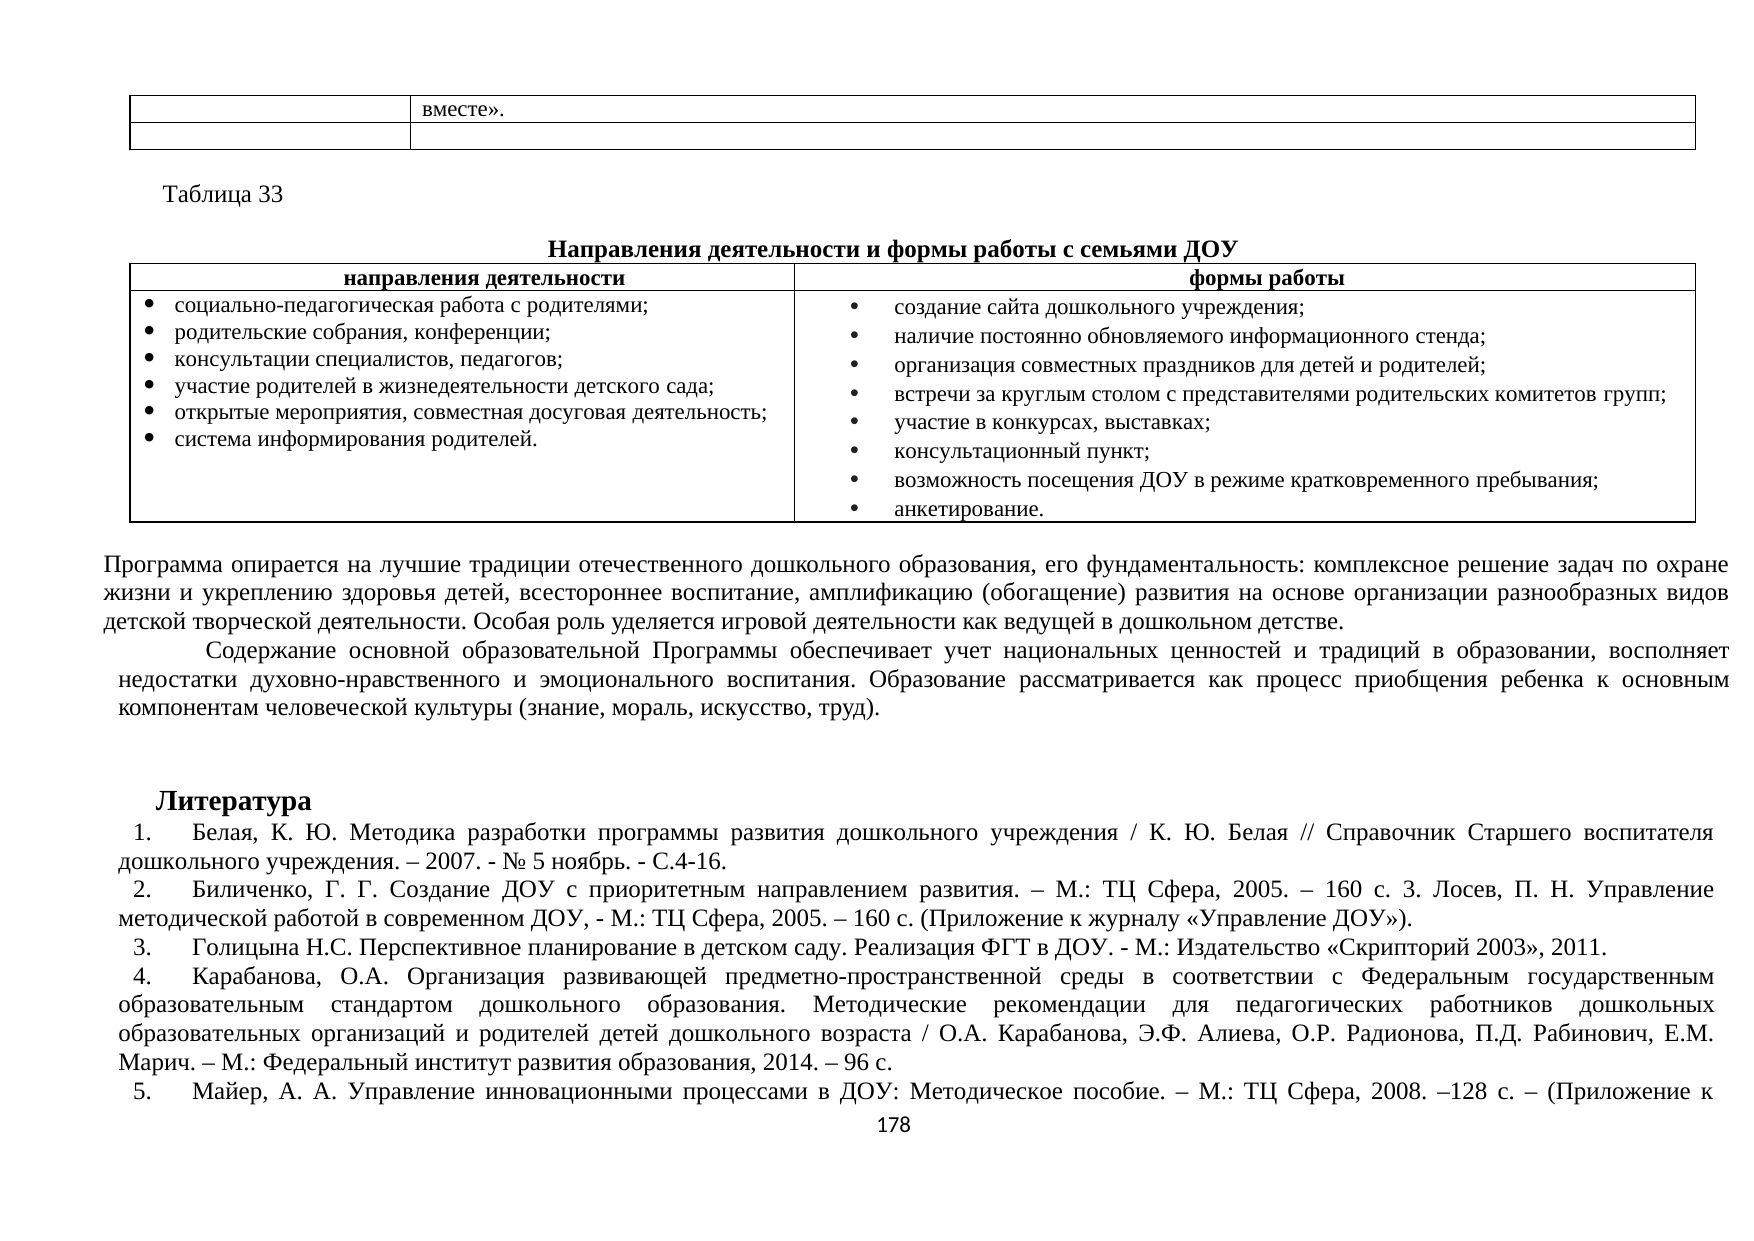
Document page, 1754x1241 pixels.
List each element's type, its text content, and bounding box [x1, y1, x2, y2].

list Карабанова, О.А. Организация развивающей предметно-пространственной среды в соответствии с Федеральным государственным образовательным стандартом дошкольного образования. Методические рекомендации для педагогических работников дошкольных образовательных организаций и родителей детей дошкольного возраста / О.А. Карабанова, Э.Ф. Алиева, О.Р. Радионова, П.Д. Рабинович, Е.М. Марич. – М.: Федеральный институт развития образования, 2014. – 96 с. [118, 961, 1716, 1076]
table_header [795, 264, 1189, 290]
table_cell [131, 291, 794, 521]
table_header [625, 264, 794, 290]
text Таблица 33 [118, 179, 1668, 208]
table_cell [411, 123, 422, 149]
list Биличенко, Г. Г. Создание ДОУ с приоритетным направлением развития. – М.: ТЦ Сфера, 2005. – 160 с. 3. Лосев, П. Н. Управление методической работой в современном ДОУ, - М.: ТЦ Сфера, 2005. – 160 с. (Приложение к журналу «Управление ДОУ»). [118, 874, 1716, 932]
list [118, 1076, 1716, 1104]
text Направления деятельности и формы работы с семьями ДОУ [118, 234, 1668, 263]
text Программа опирается на лучшие традиции отечественного дошкольного образования, его фундаментальность: комплексное решение задач по охране жизни и укреплению здоровья детей, всестороннее воспитание, амплификацию (обогащение) развития на основе организации разнообразных видов детской творческой деятельности. Особая роль уделяется игровой деятельности как ведущей в дошкольном детстве. [103, 549, 1731, 635]
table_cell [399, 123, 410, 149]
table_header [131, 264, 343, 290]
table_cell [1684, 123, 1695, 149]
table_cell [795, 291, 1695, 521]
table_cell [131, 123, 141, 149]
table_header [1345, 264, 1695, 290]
list Белая, К. Ю. Методика разработки программы развития дошкольного учреждения / К. Ю. Белая // Справочник Старшего воспитателя дошкольного учреждения. – 2007. - № 5 ноябрь. - С.4-16. [118, 817, 1716, 874]
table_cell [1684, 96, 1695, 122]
text Содержание основной образовательной Программы обеспечивает учет национальных ценностей и традиций в образовании, восполняет недостатки духовно-нравственного и эмоционального воспитания. Образование рассматривается как процесс приобщения ребенка к основным компонентам человеческой культуры (знание, мораль, искусство, труд). [118, 635, 1731, 721]
list Литература [156, 783, 1668, 817]
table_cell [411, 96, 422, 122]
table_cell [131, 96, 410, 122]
list Голицына Н.С. Перспективное планирование в детском саду. Реализация ФГТ в ДОУ. - М.: Издательство «Скрипторий 2003», 2011. [118, 932, 1716, 961]
